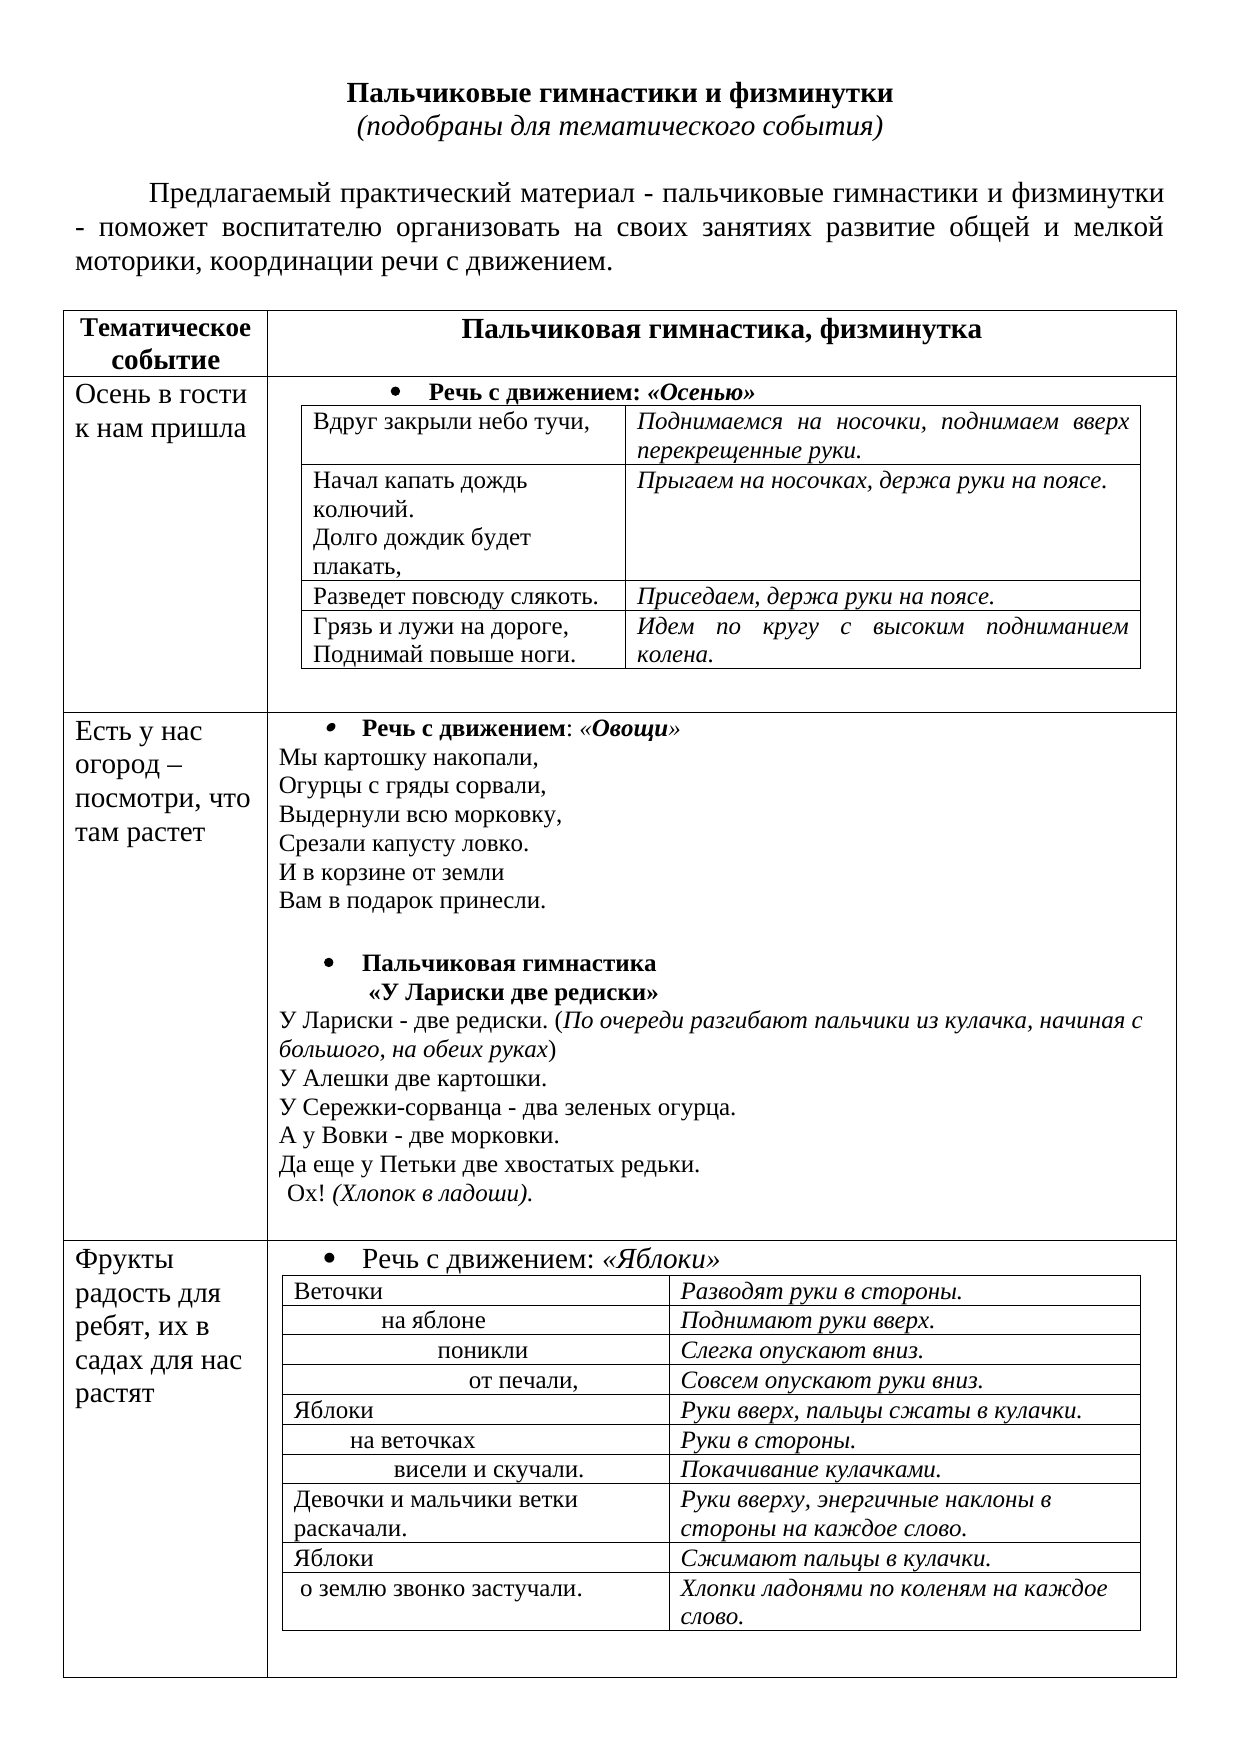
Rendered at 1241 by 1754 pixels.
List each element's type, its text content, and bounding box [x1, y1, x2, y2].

table_header Пальчиковая гимнастика, физминутка [268, 311, 1176, 376]
text (подобраны для тематического события) [75, 108, 1165, 142]
table_header Тематическое событие [64, 311, 267, 376]
table_cell Есть у нас огород – посмотри, что там растет [64, 713, 267, 1240]
table_cell Речь с движением: «Осенью» [268, 377, 1176, 712]
table_cell Осень в гости к нам пришла [64, 377, 267, 712]
table_cell Речь с движением: «Яблоки» [268, 1241, 1176, 1677]
table_cell Фрукты радость для ребят, их в садах для нас растят [64, 1241, 267, 1677]
text Пальчиковые гимнастики и физминутки [75, 75, 1165, 108]
text Предлагаемый практический материал - пальчиковые гимнастики и физминутки - поможет воспитателю организовать на своих занятиях развитие общей и мелкой моторики, координации речи с движением. [75, 176, 1165, 276]
table_cell Речь с движением: «Овощи» Мы картошку накопали, Огурцы с гряды сорвали, Выдернули всю морковку, Срезали капусту ловко. И в корзине от земли Вам в подарок принесли. Пальчиковая гимнастика «У Лариски две редиски» У Лариски - две редиски. (По очереди разгибают пальчики из кулачка, начиная с большого, на обеих руках) У Алешки две картошки. У Сережки-сорванца - два зеленых огурца. А у Вовки - две морковки. Да еще у Петьки две хвостатых редьки. Ох! (Хлопок в ладоши). [268, 713, 1176, 1240]
